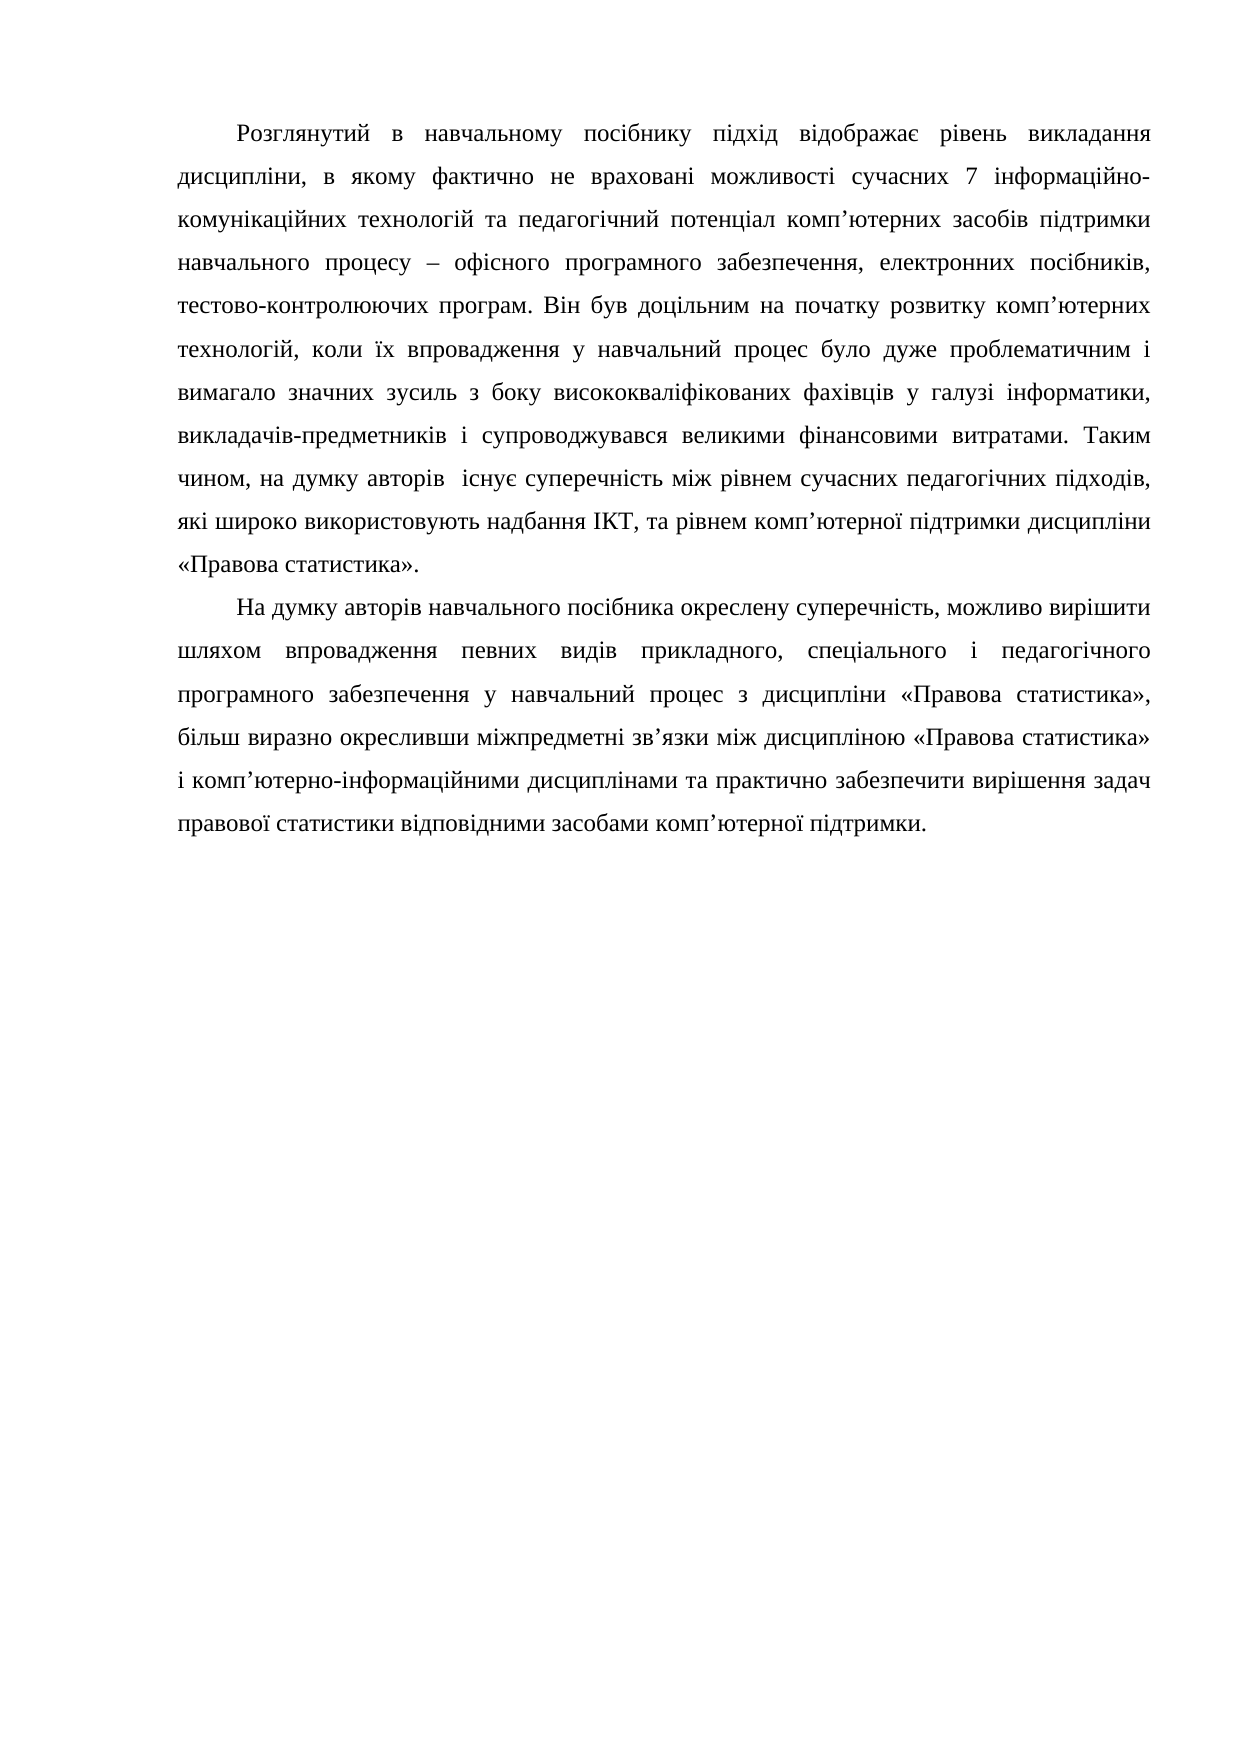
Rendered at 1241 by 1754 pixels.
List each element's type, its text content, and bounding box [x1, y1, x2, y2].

text Розглянутий в навчальному посібнику підхід відображає рівень викладання дисципліни, в якому фактично не враховані можливості сучасних 7 інформаційно-комунікаційних технологій та педагогічний потенціал комп’ютерних засобів підтримки навчального процесу – офісного програмного забезпечення, електронних посібників, тестово-контролюючих програм. Він був доцільним на початку розвитку комп’ютерних технологій, коли їх впровадження у навчальний процес було дуже проблематичним і вимагало значних зусиль з боку висококваліфікованих фахівців у галузі інформатики, викладачів-предметників і супроводжувався великими фінансовими витратами. Таким чином, на думку авторів існує суперечність між рівнем сучасних педагогічних підходів, які широко використовують надбання ІКТ, та рівнем комп’ютерної підтримки дисципліни «Правова статистика». [177, 118, 1152, 578]
text На думку авторів навчального посібника окреслену суперечність, можливо вирішити шляхом впровадження певних видів прикладного, спеціального і педагогічного програмного забезпечення у навчальний процес з дисципліни «Правова статистика», більш виразно окресливши міжпредметні зв’язки між дисципліною «Правова статистика» і комп’ютерно-інформаційними дисциплінами та практично забезпечити вирішення задач правової статистики відповідними засобами комп’ютерної підтримки. [177, 592, 1152, 837]
